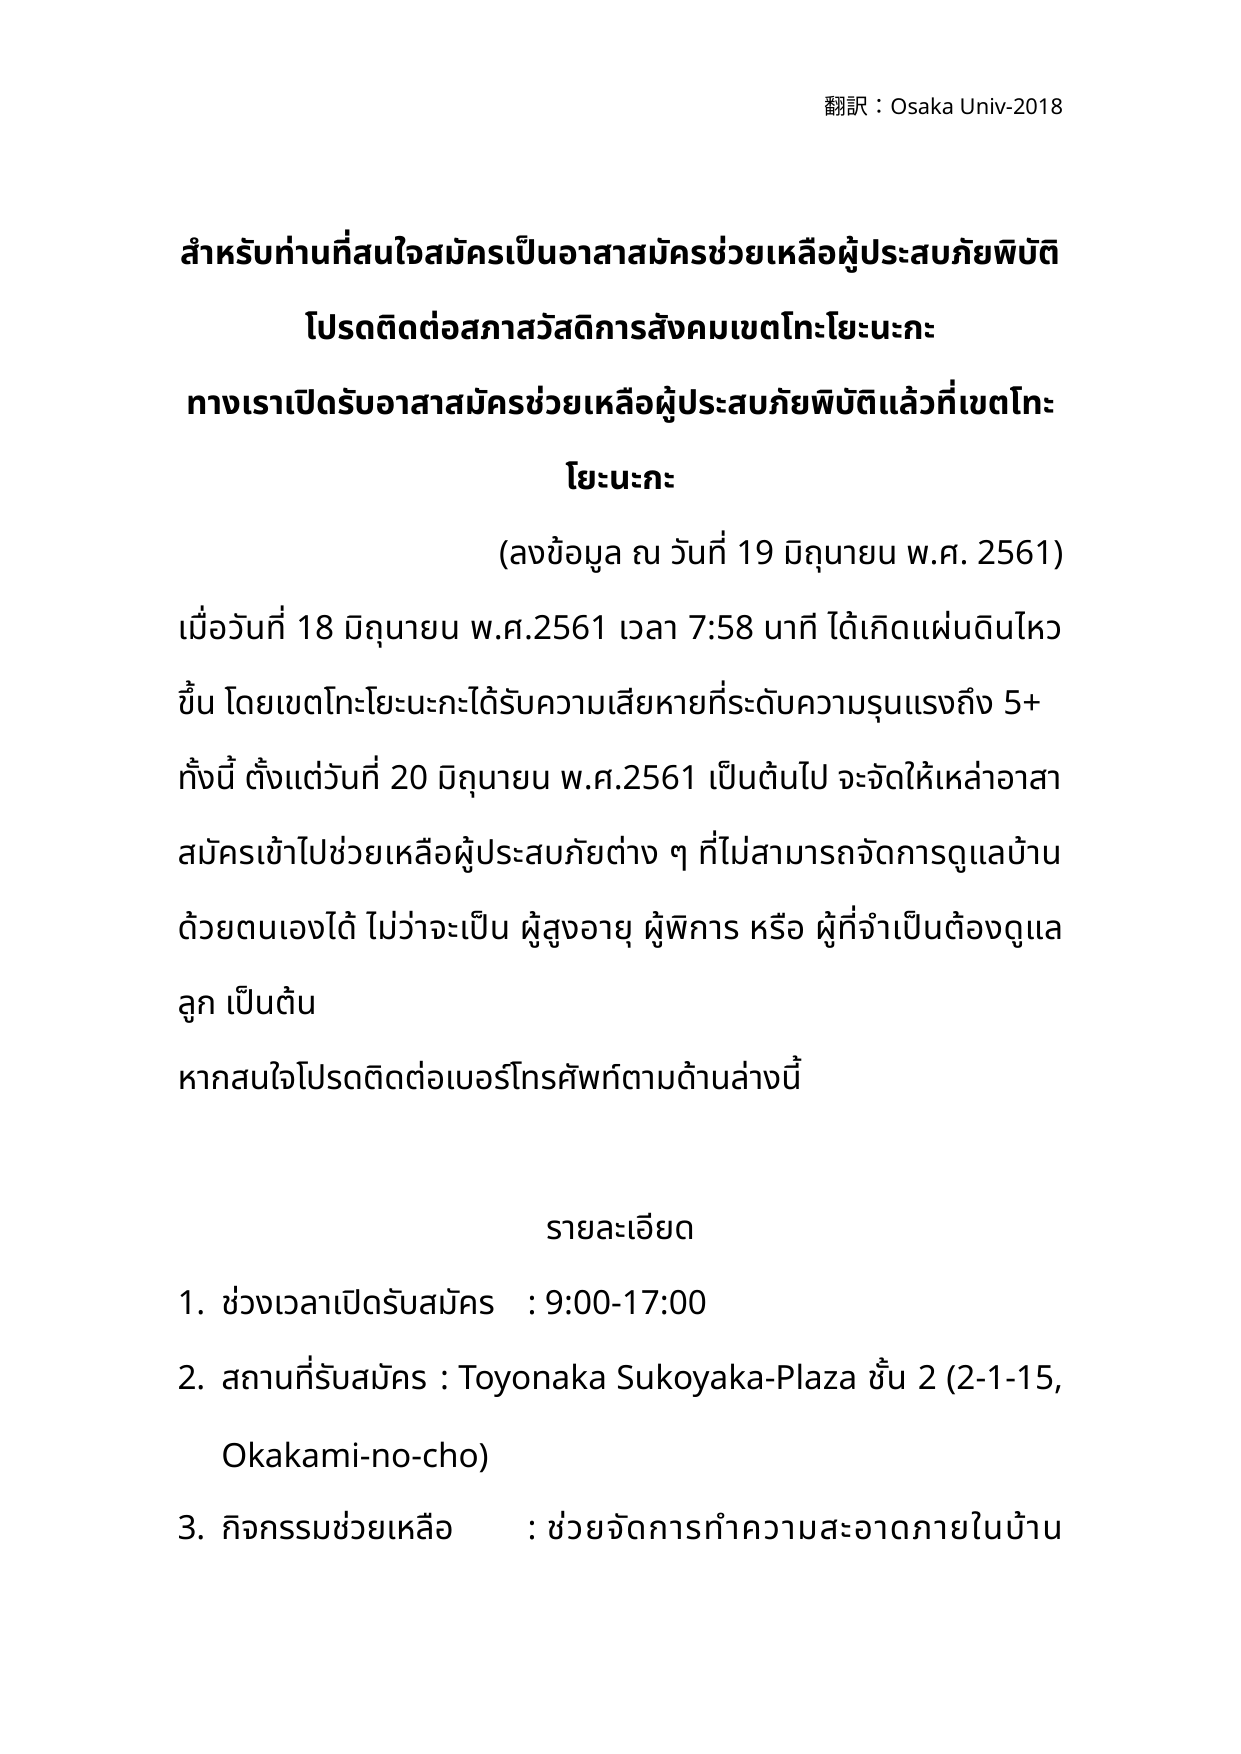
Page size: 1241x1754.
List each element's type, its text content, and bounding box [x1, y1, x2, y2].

text รายละเอียด [177, 1192, 1063, 1267]
list สถานที่รับสมัคร : Toyonaka Sukoyaka-Plaza ชั้น 2 (2-1-15, Okakami-no-cho) [177, 1342, 1063, 1492]
text เมื่อวันที่ 18 มิถุนายน พ.ศ.2561 เวลา 7:58 นาที ได้เกิดแผ่นดินไหวขึ้น โดยเขตโทะโยะนะกะได้รับความเสียหายที่ระดับความรุนแรงถึง 5+ [177, 592, 1063, 742]
text ทั้งนี้ ตั้งแต่วันที่ 20 มิถุนายน พ.ศ.2561 เป็นต้นไป จะจัดให้เหล่าอาสาสมัครเข้าไปช่วยเหลือผู้ประสบภัยต่าง ๆ ที่ไม่สามารถจัดการดูแลบ้านด้วยตนเองได้ ไม่ว่าจะเป็น ผู้สูงอายุ ผู้พิการ หรือ ผู้ที่จำเป็นต้องดูแลลูก เป็นต้น [177, 742, 1063, 1042]
text ทางเราเปิดรับอาสาสมัครช่วยเหลือผู้ประสบภัยพิบัติแล้วที่เขตโทะโยะนะกะ [177, 367, 1063, 517]
text หากสนใจโปรดติดต่อเบอร์โทรศัพท์ตามด้านล่างนี้ [177, 1042, 1063, 1117]
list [177, 1492, 1063, 1567]
text (ลงข้อมูล ณ วันที่ 19 มิถุนายน พ.ศ. 2561) [177, 517, 1063, 592]
text สำหรับท่านที่สนใจสมัครเป็นอาสาสมัครช่วยเหลือผู้ประสบภัยพิบัติโปรดติดต่อสภาสวัสดิการสังคมเขตโทะโยะนะกะ [177, 217, 1063, 367]
list ช่วงเวลาเปิดรับสมัคร : 9:00-17:00 [177, 1267, 1063, 1342]
